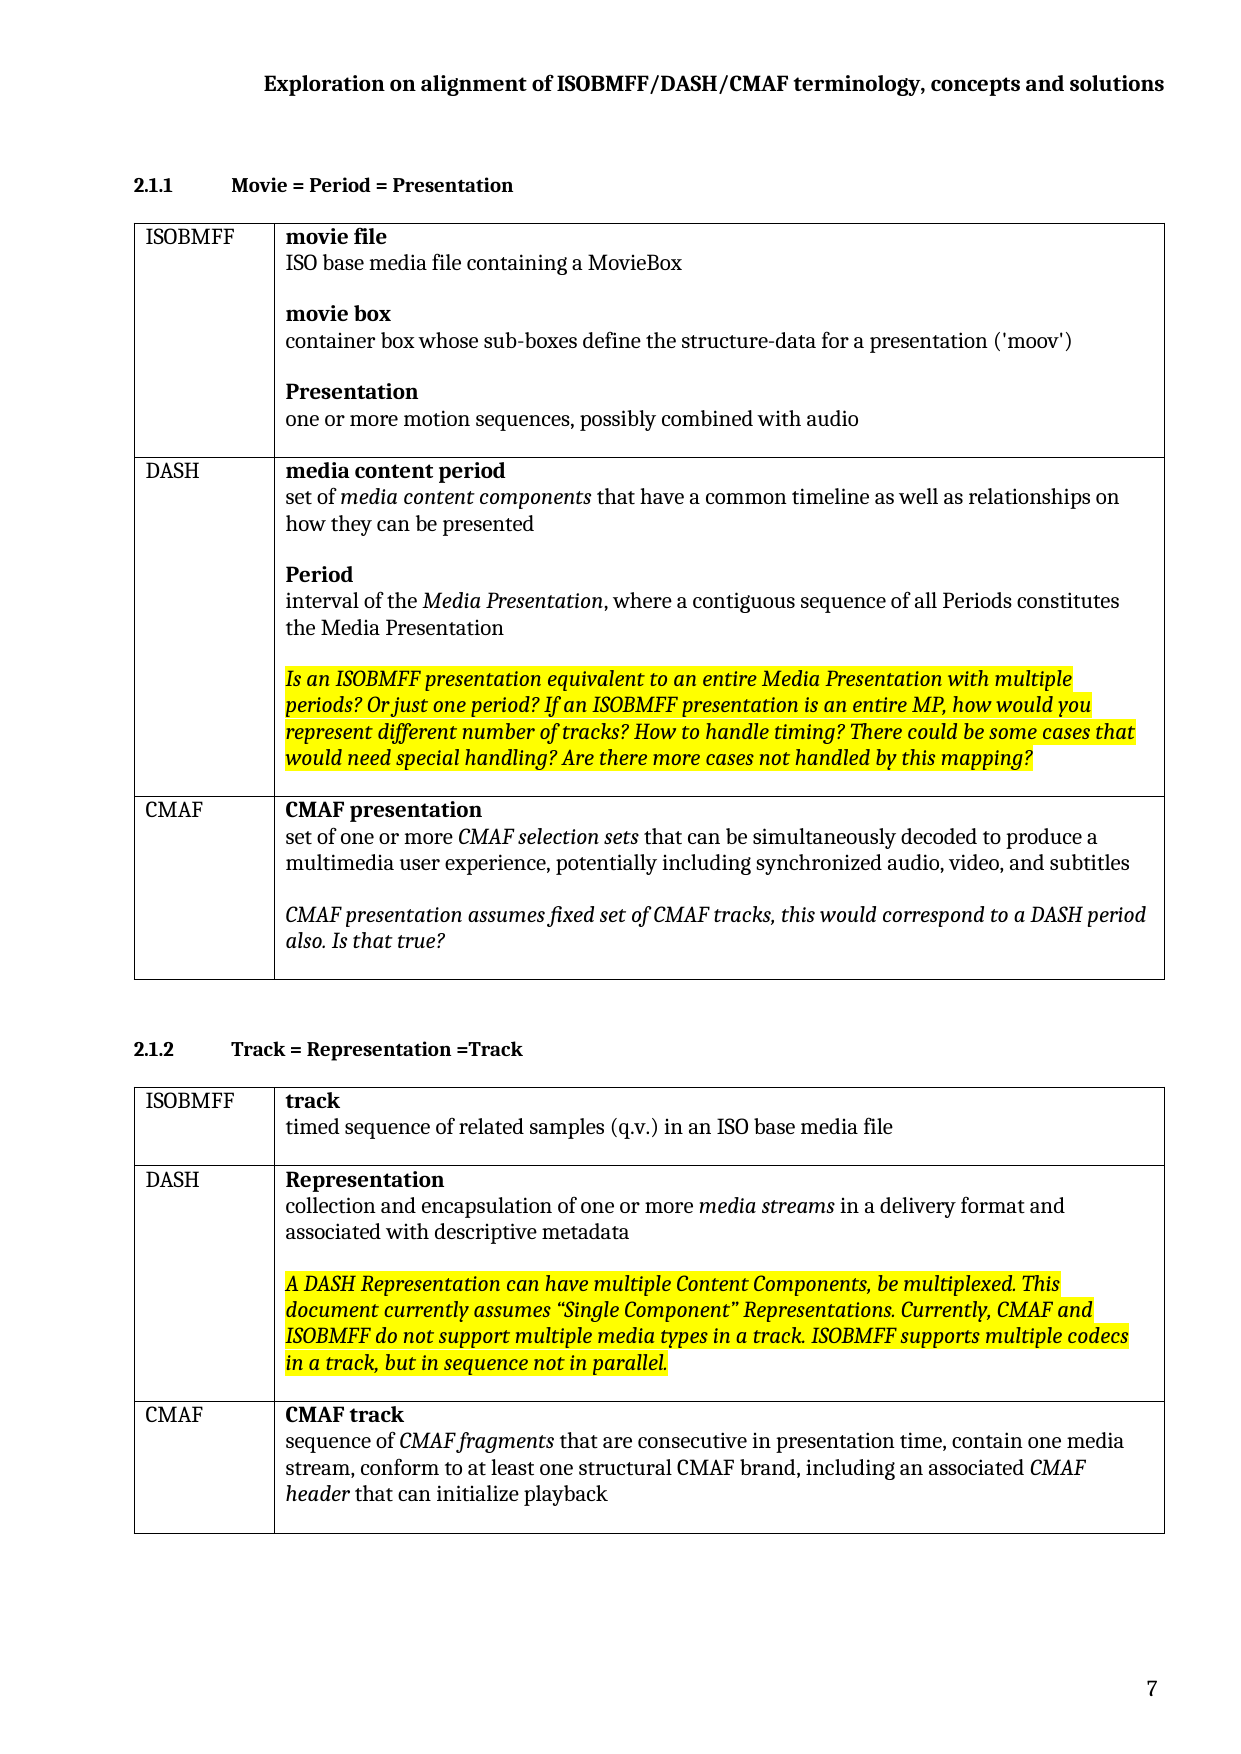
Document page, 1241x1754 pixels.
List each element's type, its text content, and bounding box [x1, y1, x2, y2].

table_cell DASH [135, 458, 274, 796]
table_cell media content period set of media content components that have a common timeline as well as relationships on how they can be presented Period interval of the Media Presentation, where a contiguous sequence of all Periods constitutes the Media Presentation Is an ISOBMFF presentation equivalent to an entire Media Presentation with multiple periods? Or just one period? If an ISOBMFF presentation is an entire MP, how would you represent different number of tracks? How to handle timing? There could be some cases that would need special handling? Are there more cases not handled by this mapping? [275, 458, 1164, 796]
subtitle Track = Representation =Track [133, 1038, 1165, 1062]
table_cell DASH [135, 1166, 274, 1401]
table_cell CMAF [135, 1402, 274, 1532]
table_cell CMAF track sequence of CMAF fragments that are consecutive in presentation time, contain one media stream, conform to at least one structural CMAF brand, including an associated CMAF header that can initialize playback [275, 1402, 1164, 1532]
table_cell Representation collection and encapsulation of one or more media streams in a delivery format and associated with descriptive metadata A DASH Representation can have multiple Content Components, be multiplexed. This document currently assumes “Single Component” Representations. Currently, CMAF and ISOBMFF do not support multiple media types in a track. ISOBMFF supports multiple codecs in a track, but in sequence not in parallel. [275, 1166, 1164, 1401]
table_cell CMAF presentation set of one or more CMAF selection sets that can be simultaneously decoded to produce a multimedia user experience, potentially including synchronized audio, video, and subtitles CMAF presentation assumes fixed set of CMAF tracks, this would correspond to a DASH period also. Is that true? [275, 797, 1164, 979]
table_header ISOBMFF [135, 1088, 274, 1165]
table_header movie file ISO base media file containing a MovieBox movie box container box whose sub-boxes define the structure-data for a presentation ('moov') Presentation one or more motion sequences, possibly combined with audio [275, 224, 1164, 457]
subtitle Movie = Period = Presentation [133, 173, 1165, 197]
table_header ISOBMFF [135, 224, 274, 457]
table_cell CMAF [135, 797, 274, 979]
table_header track timed sequence of related samples (q.v.) in an ISO base media file [275, 1088, 1164, 1165]
